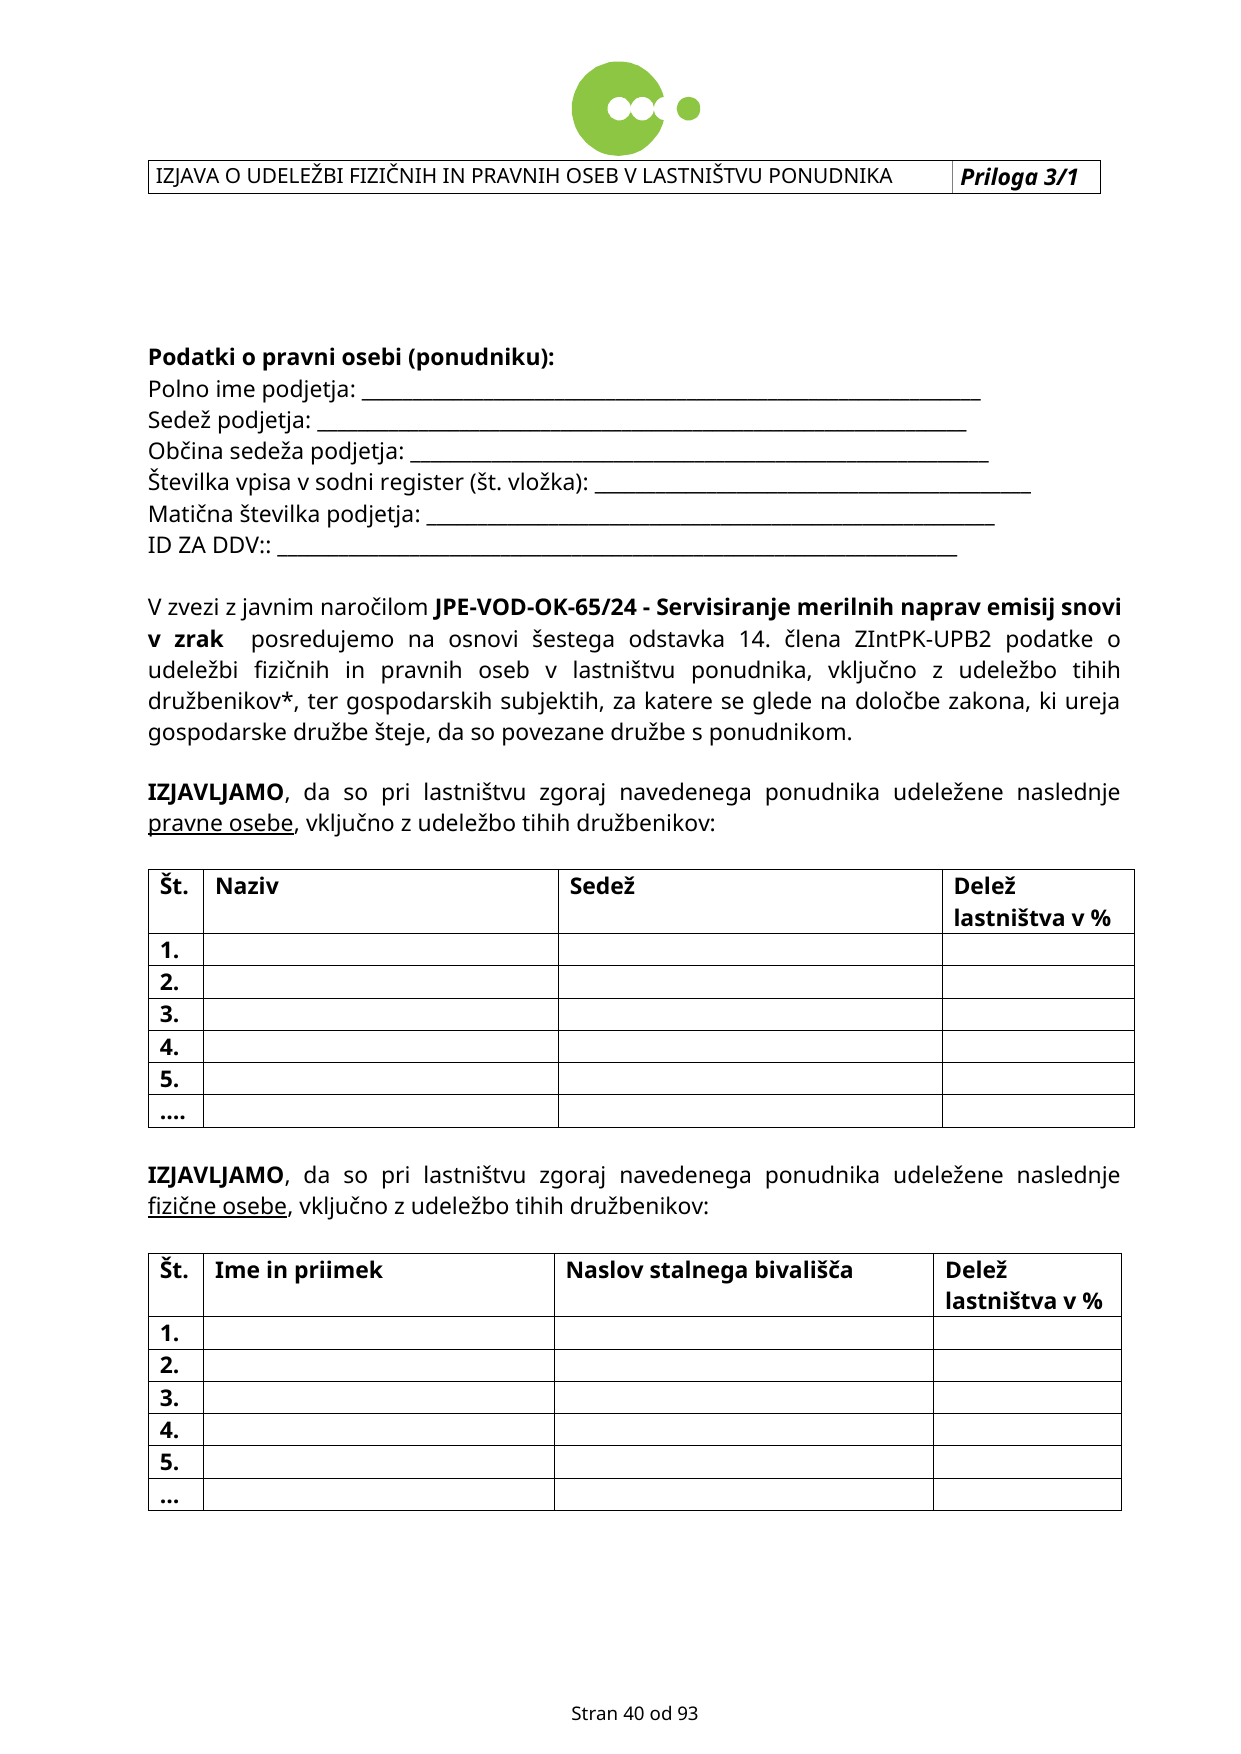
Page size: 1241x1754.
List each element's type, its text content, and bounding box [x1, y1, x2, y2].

table_cell [204, 1382, 554, 1413]
table_header Sedež [559, 870, 942, 933]
table_cell …. [149, 1095, 203, 1127]
table_cell 5. [149, 1063, 203, 1094]
table_cell [934, 1446, 1121, 1478]
text Podatki o pravni osebi (ponudniku): [148, 341, 1122, 372]
table_cell 2. [149, 966, 203, 997]
table_cell [943, 1063, 1134, 1094]
table_cell [559, 999, 942, 1030]
table_cell [204, 999, 558, 1030]
table_cell 5. [149, 1446, 203, 1478]
table_cell [934, 1317, 1121, 1348]
table_cell [934, 1479, 1121, 1510]
table_cell 2. [149, 1350, 203, 1381]
table_cell [555, 1350, 933, 1381]
table_cell [559, 1095, 942, 1127]
text Polno ime podjetja: _____________________________________________________________ [148, 372, 1122, 404]
text Matična številka podjetja: ________________________________________________________ [148, 497, 1122, 529]
table_cell 1. [149, 1317, 203, 1348]
table_cell [559, 934, 942, 965]
table_cell [943, 1095, 1134, 1127]
table_header Naziv [204, 870, 558, 933]
table_cell 1. [149, 934, 203, 965]
table_header Naslov stalnega bivališča [555, 1254, 933, 1316]
table_cell [943, 1031, 1134, 1062]
table_header Priloga 3/1 [953, 161, 1100, 192]
table_cell [559, 1031, 942, 1062]
table_cell [943, 934, 1134, 965]
table_cell [559, 1063, 942, 1094]
table_cell [204, 1031, 558, 1062]
table_cell [204, 1350, 554, 1381]
table_cell [204, 1063, 558, 1094]
table_header Št. [149, 870, 203, 933]
table_cell [204, 1414, 554, 1445]
table_cell [555, 1446, 933, 1478]
table_header Delež lastništva v % [943, 870, 1134, 933]
text Številka vpisa v sodni register (št. vložka): ___________________________________________ [148, 466, 1122, 497]
table_cell [204, 1479, 554, 1510]
table_cell 4. [149, 1031, 203, 1062]
text ID ZA DDV:: ___________________________________________________________________ [148, 529, 1122, 560]
text IZJAVLJAMO, da so pri lastništvu zgoraj navedenega ponudnika udeležene naslednje pravne osebe, vključno z udeležbo tihih družbenikov: [148, 776, 1122, 838]
text IZJAVLJAMO, da so pri lastništvu zgoraj navedenega ponudnika udeležene naslednje fizične osebe, vključno z udeležbo tihih družbenikov: [148, 1159, 1122, 1221]
table_header Št. [149, 1254, 203, 1316]
table_header Delež lastništva v % [934, 1254, 1121, 1316]
text Sedež podjetja: ________________________________________________________________ [148, 404, 1122, 435]
text V zvezi z javnim naročilom JPE-VOD-OK-65/24 - Servisiranje merilnih naprav emisij snovi v zrak posredujemo na osnovi šestega odstavka 14. člena ZIntPK-UPB2 podatke o udeležbi fizičnih in pravnih oseb v lastništvu ponudnika, vključno z udeležbo tihih družbenikov*, ter gospodarskih subjektih, za katere se glede na določbe zakona, ki ureja gospodarske družbe šteje, da so povezane družbe s ponudnikom. [148, 591, 1122, 747]
table_cell [943, 966, 1134, 997]
text Občina sedeža podjetja: _________________________________________________________ [148, 435, 1122, 466]
table_cell [555, 1414, 933, 1445]
table_cell [934, 1382, 1121, 1413]
table_cell [559, 966, 942, 997]
table_cell [204, 1317, 554, 1348]
table_cell [943, 999, 1134, 1030]
table_cell [204, 1095, 558, 1127]
table_header IZJAVA O UDELEŽBI FIZIČNIH IN PRAVNIH OSEB V LASTNIŠTVU PONUDNIKA [149, 161, 952, 192]
table_cell 3. [149, 1382, 203, 1413]
table_cell [204, 934, 558, 965]
table_cell [204, 966, 558, 997]
table_cell [555, 1317, 933, 1348]
table_cell … [149, 1479, 203, 1510]
table_cell [555, 1382, 933, 1413]
table_cell [934, 1350, 1121, 1381]
table_cell 3. [149, 999, 203, 1030]
table_header Ime in priimek [204, 1254, 554, 1316]
table_cell [555, 1479, 933, 1510]
table_cell [934, 1414, 1121, 1445]
table_cell 4. [149, 1414, 203, 1445]
table_cell [204, 1446, 554, 1478]
